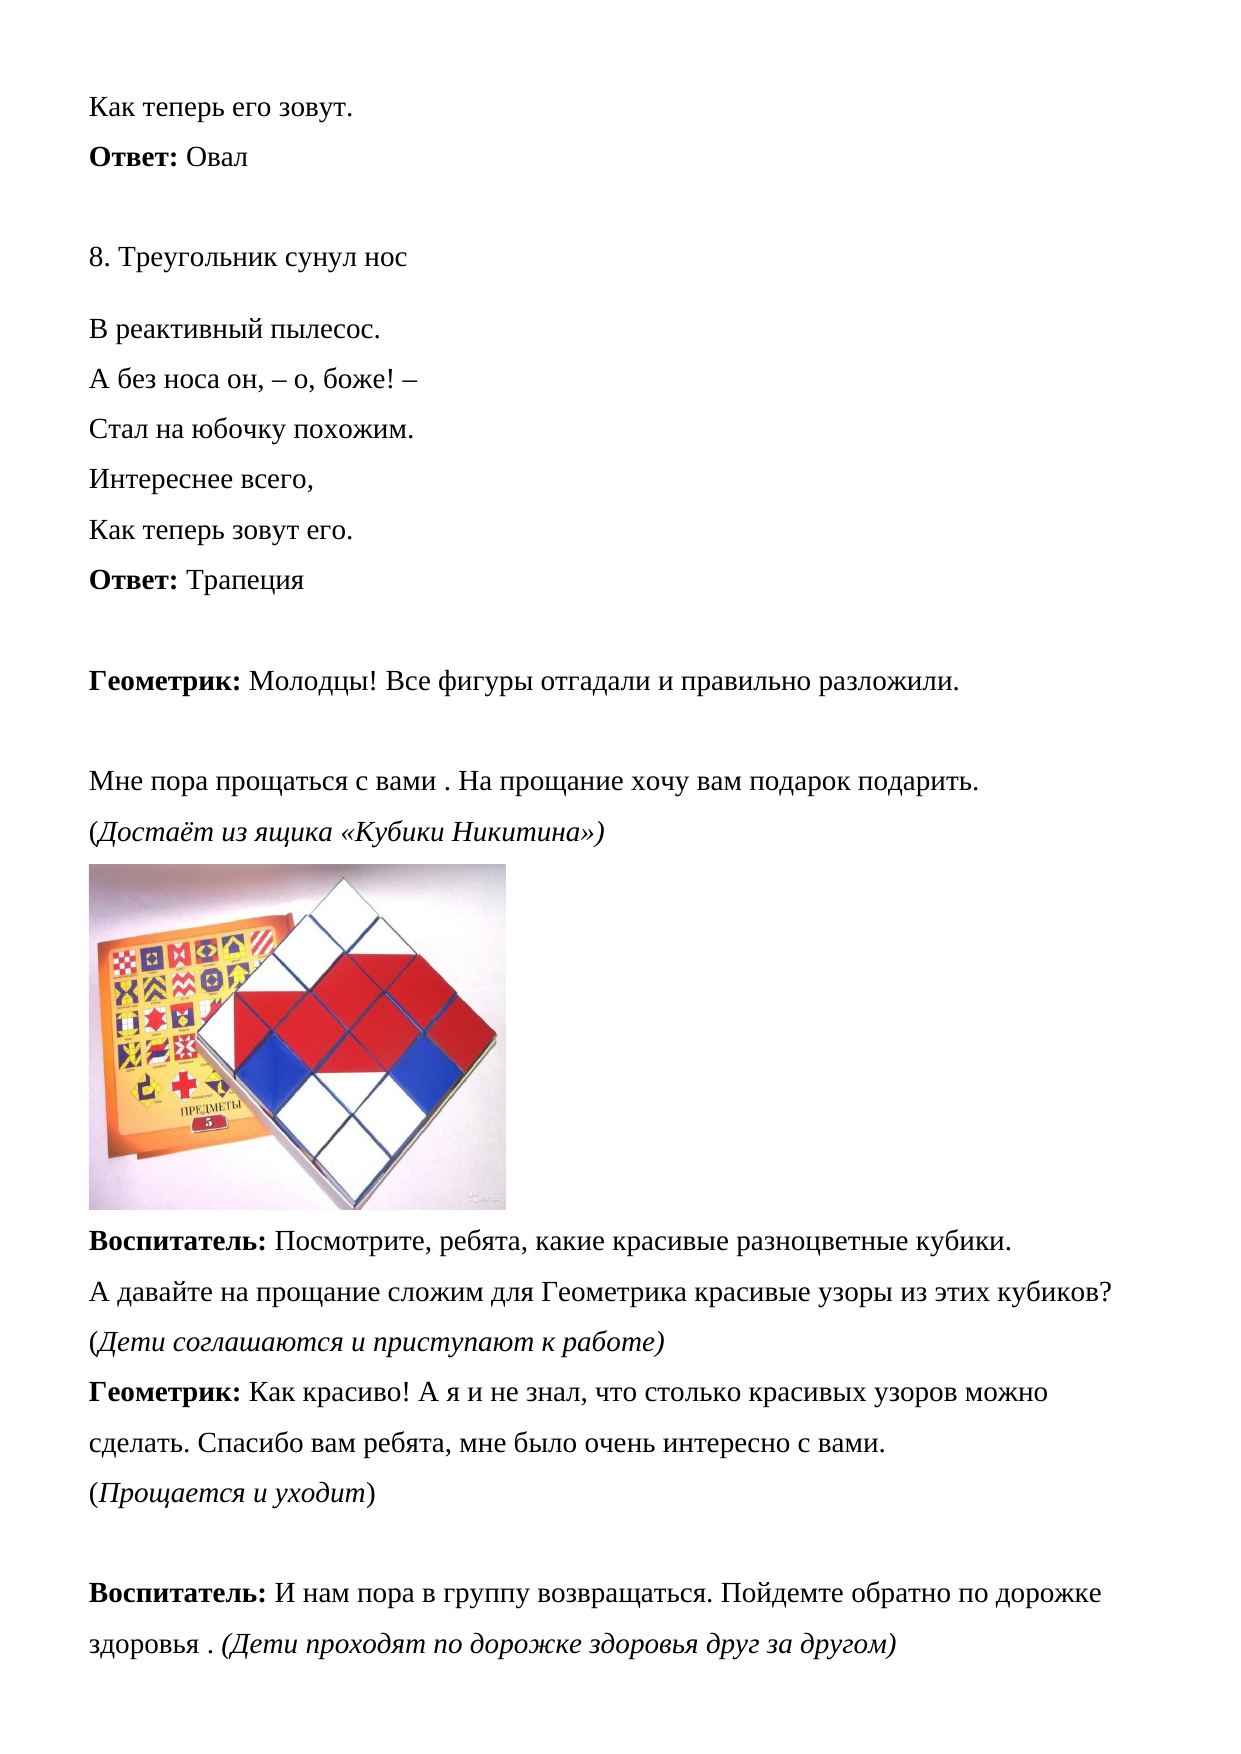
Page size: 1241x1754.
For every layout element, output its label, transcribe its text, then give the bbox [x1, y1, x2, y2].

text А давайте на прощание сложим для Геометрика красивые узоры из этих кубиков? [89, 1274, 1152, 1307]
text (Дети соглашаются и приступают к работе) [89, 1324, 1152, 1358]
text 8. Треугольник сунул нос [89, 239, 1152, 273]
text Воспитатель: И нам пора в группу возвращаться. Пойдемте обратно по дорожке здоровья . (Дети проходят по дорожке здоровья друг за другом) [89, 1576, 1152, 1659]
text (Прощается и уходит) [89, 1475, 1152, 1508]
picture [88, 864, 506, 1210]
text Геометрик: Молодцы! Все фигуры отгадали и правильно разложили. [89, 663, 1152, 696]
text Интереснее всего, [89, 462, 1152, 495]
text Мне пора прощаться с вами . На прощание хочу вам подарок подарить. [89, 763, 1152, 797]
text Стал на юбочку похожим. [89, 411, 1152, 445]
text В реактивный пылесос. [89, 311, 1152, 344]
text Ответ: Трапеция [89, 562, 1152, 596]
text (Достаёт из ящика «Кубики Никитина») [89, 814, 1152, 847]
text Как теперь зовут его. [89, 512, 1152, 546]
text Как теперь его зовут. [89, 89, 1152, 122]
text Воспитатель: Посмотрите, ребята, какие красивые разноцветные кубики. [89, 1223, 1152, 1257]
text Геометрик: Как красиво! А я и не знал, что столько красивых узоров можно сделать. Спасибо вам ребята, мне было очень интересно с вами. [89, 1374, 1152, 1458]
text А без носа он, – о, боже! – [89, 361, 1152, 394]
text Ответ: Овал [89, 139, 1152, 172]
